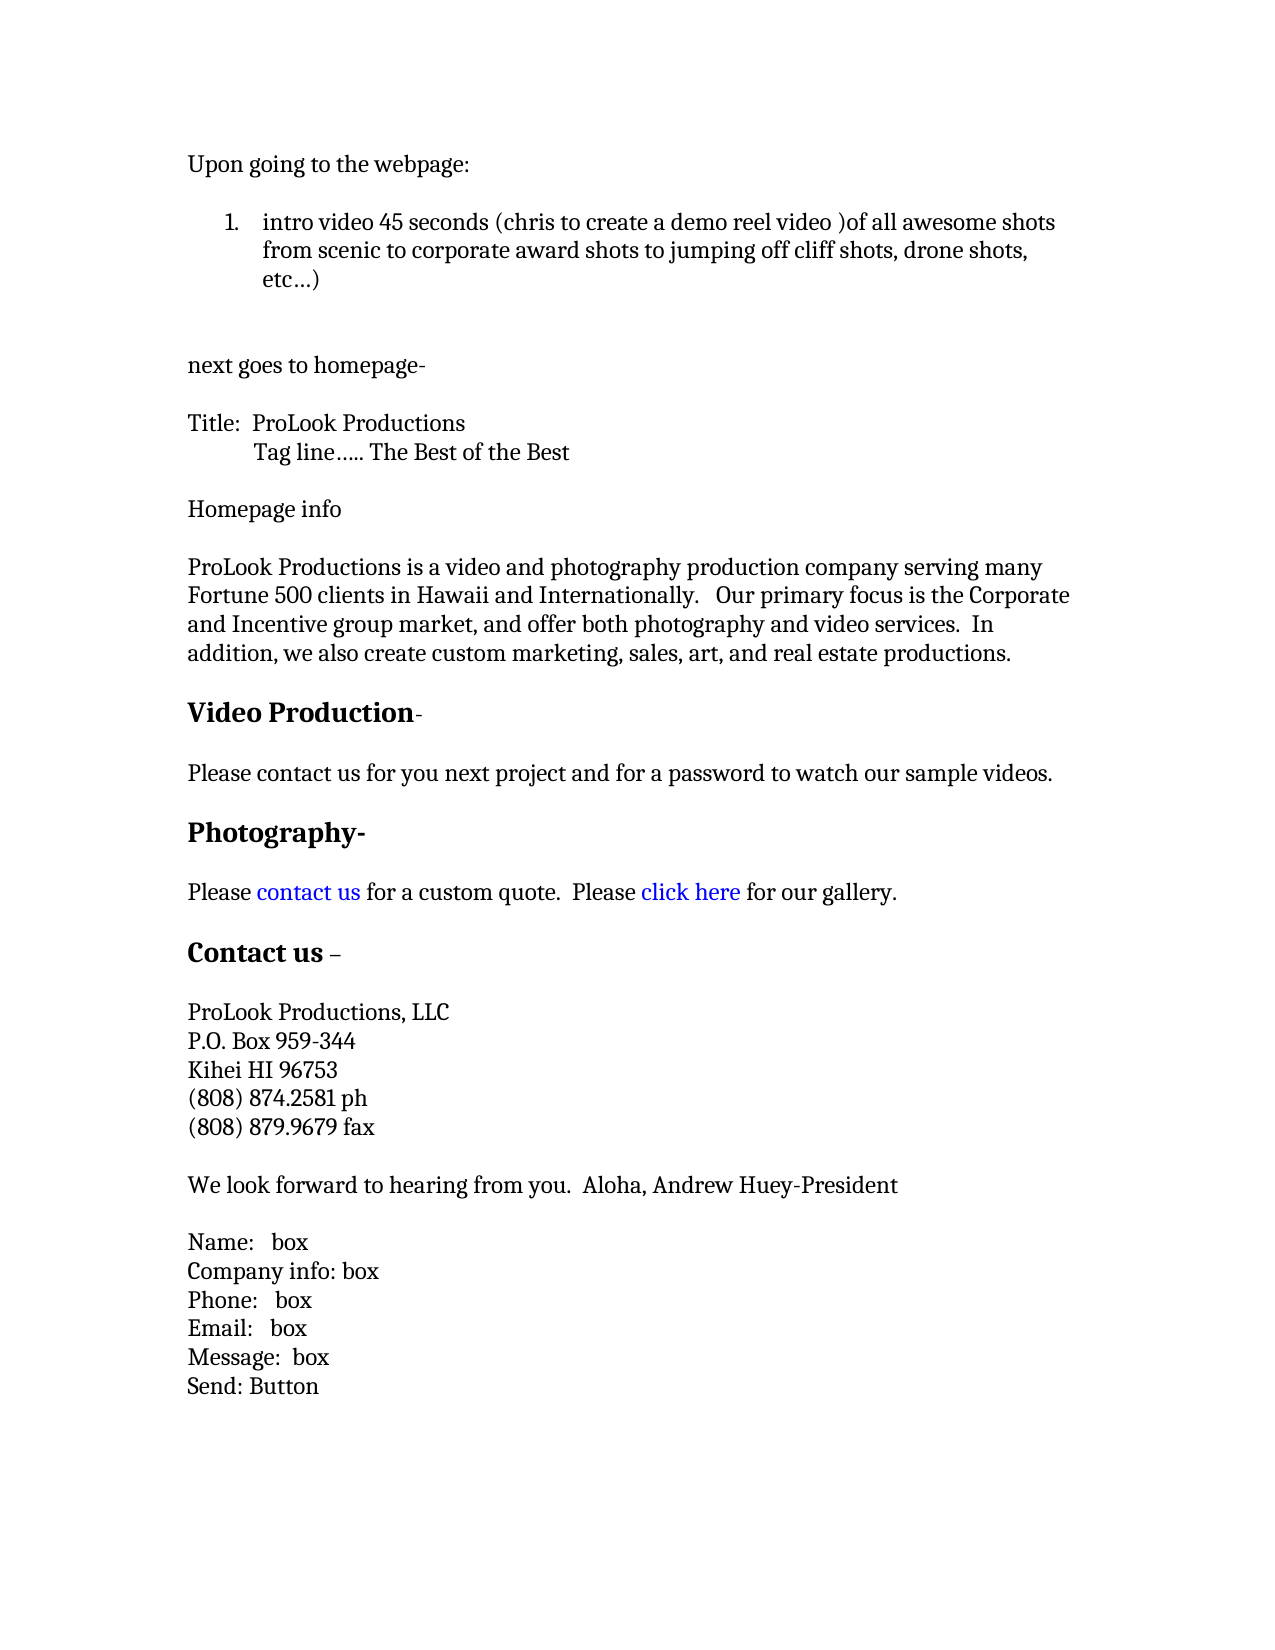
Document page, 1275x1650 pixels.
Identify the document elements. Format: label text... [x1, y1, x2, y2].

list intro video 45 seconds (chris to create a demo reel video )of all awesome shots from scenic to corporate award shots to jumping off cliff shots, drone shots, etc…) [225, 207, 1087, 294]
text P.O. Box 959-344 [187, 1027, 1087, 1056]
text We look forward to hearing from you. Aloha, Andrew Huey-President [187, 1171, 1087, 1199]
text Photography- [187, 816, 1087, 849]
text Video Production- [187, 696, 1087, 730]
text (808) 874.2581 ph [187, 1084, 1087, 1113]
text Email: box [187, 1314, 1087, 1343]
text Please contact us for you next project and for a password to watch our sample videos. [187, 758, 1087, 787]
text ProLook Productions, LLC [187, 998, 1087, 1027]
text Please contact us for a custom quote. Please click here for our gallery. [187, 878, 1087, 907]
text Message: box [187, 1343, 1087, 1372]
text Tag line….. The Best of the Best [187, 437, 1087, 466]
text Title: ProLook Productions [187, 409, 1087, 437]
text Send: Button [187, 1372, 1087, 1401]
text Upon going to the webpage: [187, 150, 1087, 179]
text (808) 879.9679 fax [187, 1113, 1087, 1142]
text ProLook Productions is a video and photography production company serving many Fortune 500 clients in Hawaii and Internationally. Our primary focus is the Corporate and Incentive group market, and offer both photography and video services. In addition, we also create custom marketing, sales, art, and real estate productions. [187, 552, 1087, 667]
text Name: box [187, 1228, 1087, 1257]
text Contact us – [187, 936, 1087, 969]
text next goes to homepage- [187, 351, 1087, 380]
text Phone: box [187, 1286, 1087, 1314]
text Kihei HI 96753 [187, 1056, 1087, 1084]
text Homepage info [187, 495, 1087, 524]
text Company info: box [187, 1257, 1087, 1286]
